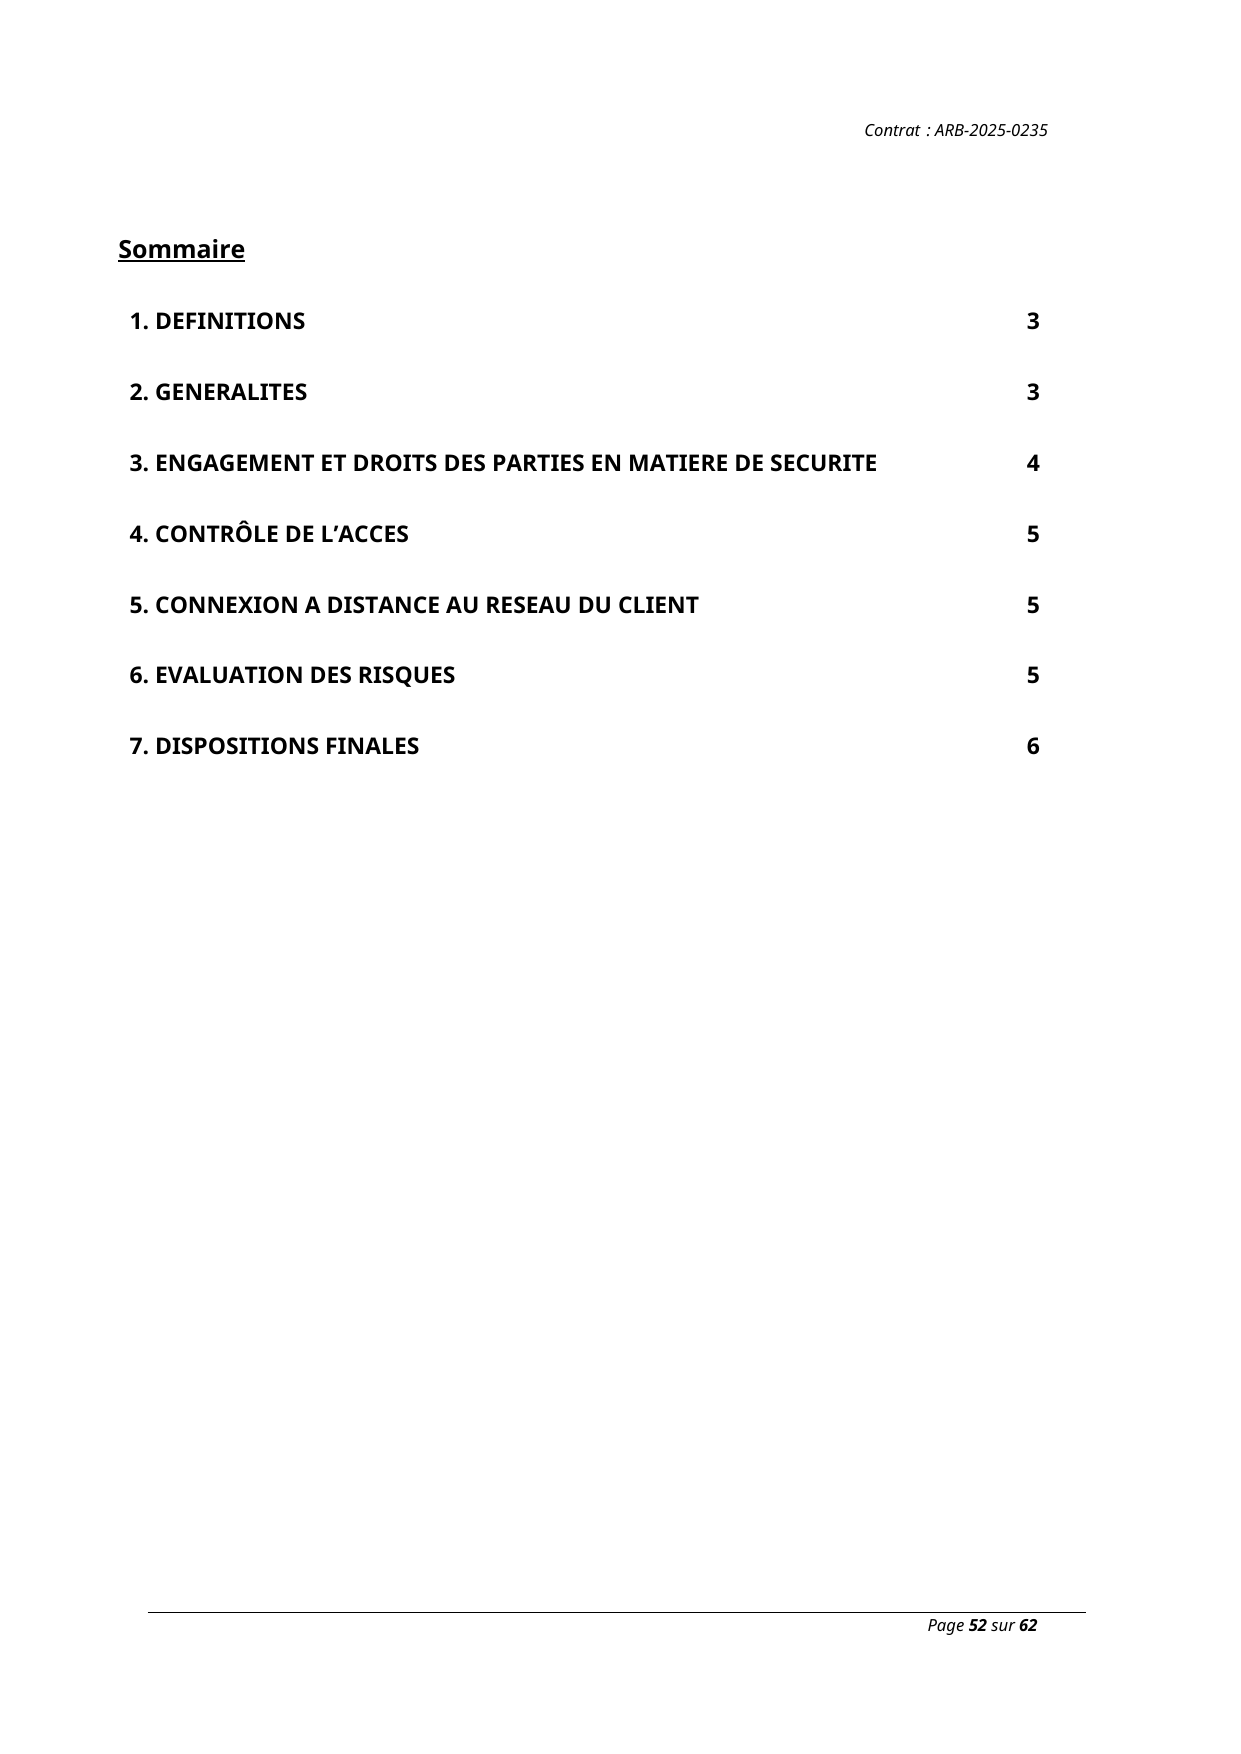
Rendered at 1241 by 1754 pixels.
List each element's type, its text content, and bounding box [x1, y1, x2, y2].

table_cell 3 [1015, 372, 1078, 443]
text Sommaire [118, 232, 1122, 266]
table_header 1. DEFINITIONS [118, 301, 1015, 372]
table_cell 4. CONTRÔLE DE L’ACCES [118, 514, 1015, 584]
table_cell 5. CONNEXION A DISTANCE AU RESEAU DU CLIENT [118, 584, 1015, 655]
table_cell 6. EVALUATION DES RISQUES [118, 655, 1015, 726]
table_cell 6 [1015, 726, 1078, 761]
table_cell 5 [1015, 655, 1078, 726]
table_cell 2. GENERALITES [118, 372, 1015, 443]
table_header 3 [1015, 301, 1078, 372]
table_cell 7. DISPOSITIONS FINALES [118, 726, 1015, 761]
table_cell 5 [1015, 514, 1078, 584]
table_cell 5 [1015, 584, 1078, 655]
table_cell 4 [1015, 443, 1078, 513]
table_cell 3. ENGAGEMENT ET DROITS DES PARTIES EN MATIERE DE SECURITE [118, 443, 1015, 513]
